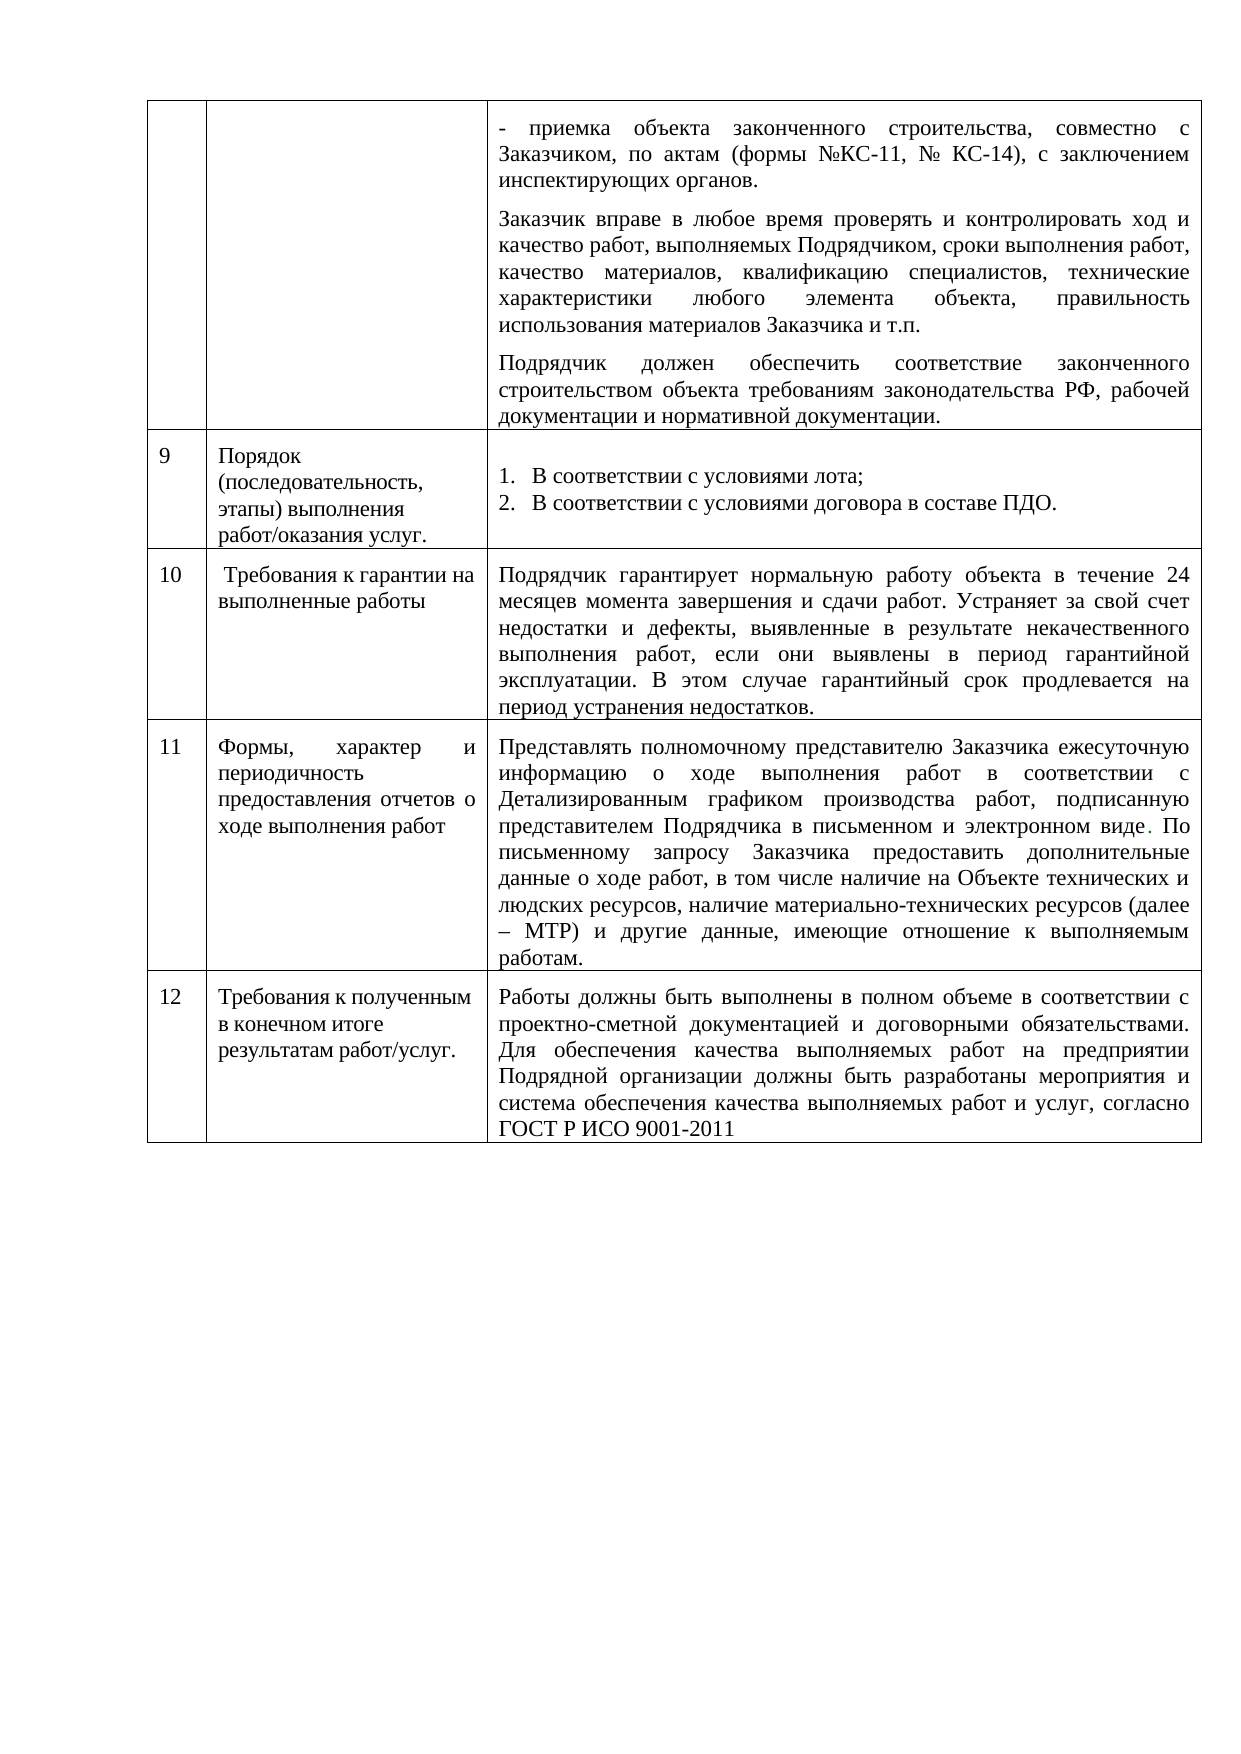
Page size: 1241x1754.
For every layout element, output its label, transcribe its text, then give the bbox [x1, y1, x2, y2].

table_cell 8 [148, 101, 206, 428]
table_cell 11 [148, 720, 206, 970]
table_cell Подрядчик гарантирует нормальную работу объекта в течение 24 месяцев момента завершения и сдачи работ. Устраняет за свой счет недостатки и дефекты, выявленные в результате некачественного выполнения работ, если они выявлены в период гарантийной эксплуатации. В этом случае гарантийный срок продлевается на период устранения недостатков. [488, 549, 1201, 719]
table_cell Требования к гарантии на выполненные работы [207, 549, 487, 719]
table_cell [207, 101, 487, 428]
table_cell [488, 101, 1201, 428]
table_cell 12 [148, 971, 206, 1142]
table_cell Формы, характер и периодичность предоставления отчетов о ходе выполнения работ [207, 720, 487, 970]
table_cell 9 [148, 430, 206, 547]
table_cell Работы должны быть выполнены в полном объеме в соответствии с проектно-сметной документацией и договорными обязательствами. Для обеспечения качества выполняемых работ на предприятии Подрядной организации должны быть разработаны мероприятия и система обеспечения качества выполняемых работ и услуг, согласно ГОСТ Р ИСО 9001-2011 [488, 971, 1201, 1142]
table_cell 10 [148, 549, 206, 719]
table_cell Представлять полномочному представителю Заказчика ежесуточную информацию о ходе выполнения работ в соответствии с Детализированным графиком производства работ, подписанную представителем Подрядчика в письменном и электронном виде. По письменному запросу Заказчика предоставить дополнительные данные о ходе работ, в том числе наличие на Объекте технических и людских ресурсов, наличие материально-технических ресурсов (далее – МТР) и другие данные, имеющие отношение к выполняемым работам. [488, 720, 1201, 970]
table_cell Требования к полученным в конечном итоге результатам работ/услуг. [207, 971, 487, 1142]
table_cell Порядок (последовательность, этапы) выполнения работ/оказания услуг. [207, 430, 487, 547]
table_cell В соответствии с условиями лота; В соответствии с условиями договора в составе ПДО. [488, 430, 1201, 547]
